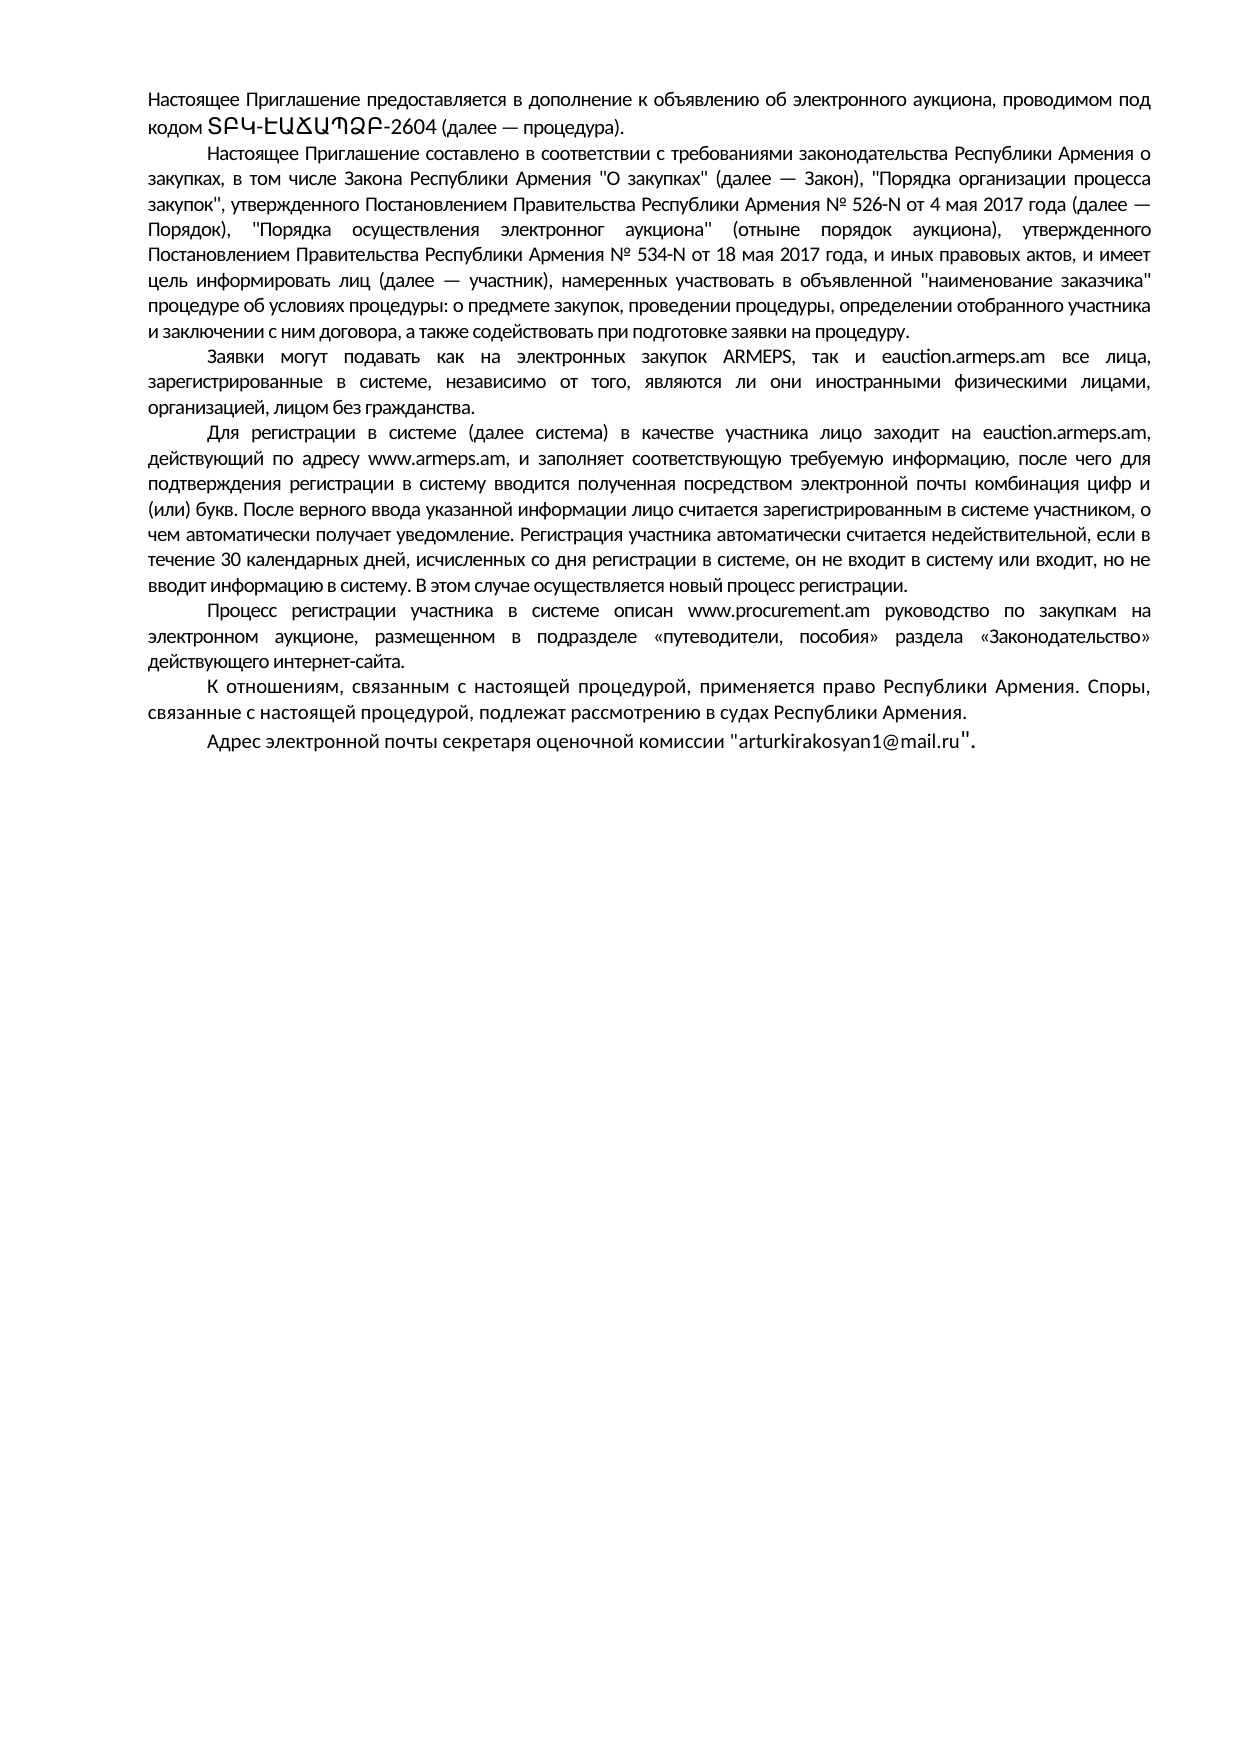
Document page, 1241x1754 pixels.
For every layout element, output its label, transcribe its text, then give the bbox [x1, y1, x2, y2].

text Для регистрации в системе (далее система) в качестве участника лицо заходит на eauction.armeps.am, действующий по адресу www.armeps.am, и заполняет соответствующую требуемую информацию, после чего для подтверждения регистрации в систему вводится полученная посредством электронной почты комбинация цифр и (или) букв. После верного ввода указанной информации лицо считается зарегистрированным в системе участником, о чем автоматически получает уведомление. Регистрация участника автоматически считается недействительной, если в течение 30 календарных дней, исчисленных со дня регистрации в системе, он не входит в систему или входит, но не вводит информацию в систему. В этом случае осуществляется новый процесс регистрации. [148, 419, 1152, 597]
text Настоящее Приглашение составлено в соответствии с требованиями законодательства Республики Армения о закупках, в том числе Закона Республики Армения "О закупках" (далее — Закон), "Порядка организации процесса закупок", утвержденного Постановлением Правительства Республики Армения № 526-N от 4 мая 2017 года (далее — Порядок), "Порядка осуществления электронног аукциона" (отныне порядок аукциона), утвержденного Постановлением Правительства Республики Армения № 534-N от 18 мая 2017 года, и иных правовых актов, и имеет цель информировать лиц (далее — участник), намеренных участвовать в объявленной "наименование заказчика" процедуре об условиях процедуры: о предмете закупок, проведении процедуры, определении отобранного участника и заключении с ним договора, а также содействовать при подготовке заявки на процедуру. [148, 140, 1152, 343]
text Заявки могут подавать как на электронных закупок ARMEPS, так и eauction.armeps.am все лица, зарегистрированные в системе, независимо от того, являются ли они иностранными физическими лицами, организацией, лицом без гражданства. [148, 343, 1152, 419]
text К отношениям, связанным с настоящей процедурой, применяется право Республики Армения. Споры, связанные с настоящей процедурой, подлежат рассмотрению в судах Республики Армения. [148, 674, 1152, 724]
text Адрес электронной почты секретаря оценочной комиссии "arturkirakosyan1@mail.ru". [148, 724, 1152, 755]
text Процесс регистрации участника в системе описан www.procurement.am руководство по закупкам на электронном аукционе, размещенном в подразделе «путеводители, пособия» раздела «Законодательство» действующего интернет-сайта. [148, 597, 1152, 674]
text Настоящее Приглашение предоставляется в дополнение к объявлению об электронного аукциона, проводимом под кодом ՏԲԿ-ԷԱՃԱՊՁԲ-2604 (далее — процедура). [148, 86, 1152, 140]
